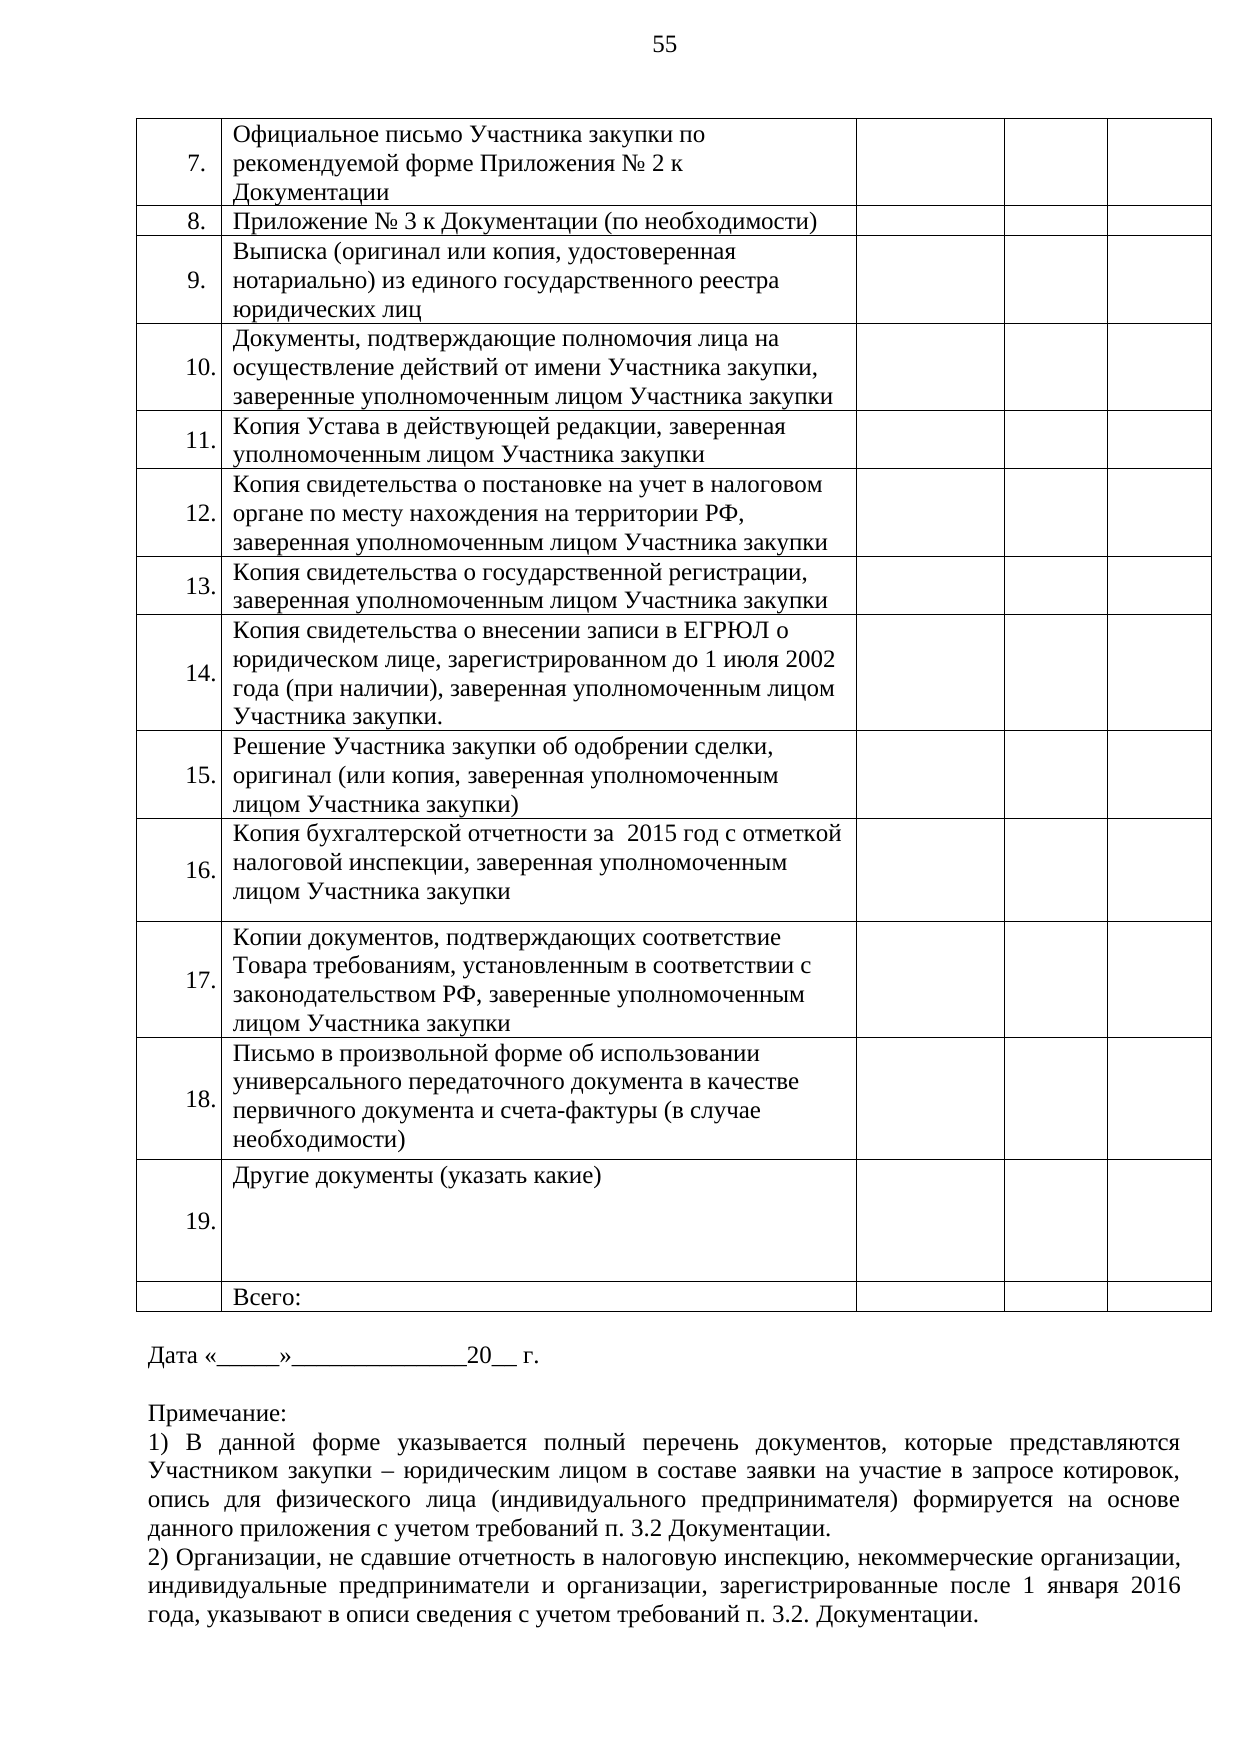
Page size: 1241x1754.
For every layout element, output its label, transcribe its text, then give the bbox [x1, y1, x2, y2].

table_cell [1108, 236, 1211, 322]
table_cell [1005, 206, 1107, 235]
table_cell [137, 119, 221, 205]
table_cell Копии документов, подтверждающих соответствие Товара требованиям, установленным в соответствии с законодательством РФ, заверенные уполномоченным лицом Участника закупки [222, 922, 856, 1037]
table_cell [1108, 922, 1211, 1037]
table_cell Копия бухгалтерской отчетности за 2015 год с отметкой налоговой инспекции, заверенная уполномоченным лицом Участника закупки [222, 819, 856, 921]
table_cell [1108, 731, 1211, 817]
table_cell [857, 819, 1004, 921]
table_cell [1108, 324, 1211, 410]
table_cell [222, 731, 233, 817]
table_cell [1108, 557, 1211, 614]
text 2) Организации, не сдавшие отчетность в налоговую инспекцию, некоммерческие организации, индивидуальные предприниматели и организации, зарегистрированные после 1 января 2016 года, указывают в описи сведения с учетом требований п. 3.2. Документации. [148, 1542, 1181, 1628]
table_cell [1005, 819, 1107, 921]
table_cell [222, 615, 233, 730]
table_cell [137, 324, 221, 410]
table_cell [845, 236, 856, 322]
table_cell [1005, 922, 1107, 1037]
table_cell [137, 731, 221, 817]
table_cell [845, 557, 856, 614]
table_cell [137, 411, 221, 468]
table_cell Другие документы (указать какие) [222, 1160, 856, 1281]
table_cell [137, 819, 221, 921]
table_cell [857, 469, 1004, 556]
table_cell [1005, 469, 1107, 556]
table_cell [857, 615, 1004, 730]
text Примечание: [148, 1398, 1181, 1427]
table_cell [137, 615, 221, 730]
table_cell [1005, 1160, 1107, 1281]
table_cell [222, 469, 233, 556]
table_cell [1005, 615, 1107, 730]
table_cell [137, 1282, 148, 1311]
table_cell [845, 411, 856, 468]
table_cell [137, 469, 221, 556]
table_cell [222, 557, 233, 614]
table_cell [857, 206, 1004, 235]
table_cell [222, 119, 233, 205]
table_cell [1108, 411, 1211, 468]
table_cell [1108, 119, 1211, 205]
table_cell [1108, 819, 1211, 921]
table_cell [857, 1038, 1004, 1159]
table_cell [1005, 1282, 1107, 1311]
table_cell [857, 1160, 1004, 1281]
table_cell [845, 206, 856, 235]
table_cell [857, 119, 1004, 205]
text Дата «_____»______________20__ г. [148, 1340, 1181, 1369]
table_cell [210, 206, 221, 235]
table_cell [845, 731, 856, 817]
table_cell [210, 1282, 221, 1311]
table_cell [137, 1160, 221, 1281]
table_cell [1108, 615, 1211, 730]
table_cell [1005, 236, 1107, 322]
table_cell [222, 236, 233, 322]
table_cell Письмо в произвольной форме об использовании универсального передаточного документа в качестве первичного документа и счета-фактуры (в случае необходимости) [222, 1038, 856, 1159]
table_cell [1108, 1282, 1211, 1311]
table_cell [1005, 557, 1107, 614]
table_cell [1108, 1160, 1211, 1281]
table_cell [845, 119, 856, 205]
table_cell [857, 236, 1004, 322]
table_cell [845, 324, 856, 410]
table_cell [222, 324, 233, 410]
table_cell [1108, 206, 1211, 235]
table_cell [137, 922, 221, 1037]
table_cell [137, 557, 221, 614]
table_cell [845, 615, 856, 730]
table_cell [1005, 731, 1107, 817]
table_cell [1005, 1038, 1107, 1159]
table_cell [857, 557, 1004, 614]
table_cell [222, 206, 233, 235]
table_cell [137, 206, 185, 235]
table_cell [857, 731, 1004, 817]
table_cell [857, 922, 1004, 1037]
table_cell [1005, 324, 1107, 410]
table_cell [1005, 119, 1107, 205]
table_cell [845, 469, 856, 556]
table_cell [137, 1038, 221, 1159]
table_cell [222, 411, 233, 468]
table_cell [857, 411, 1004, 468]
table_cell [1005, 411, 1107, 468]
table_cell [137, 236, 221, 322]
table_cell [1108, 469, 1211, 556]
table_cell [1108, 1038, 1211, 1159]
table_cell [857, 1282, 1004, 1311]
table_cell [857, 324, 1004, 410]
text 1) В данной форме указывается полный перечень документов, которые представляются Участником закупки – юридическим лицом в составе заявки на участие в запросе котировок, опись для физического лица (индивидуального предпринимателя) формируется на основе данного приложения с учетом требований п. 3.2 Документации. [148, 1427, 1181, 1542]
